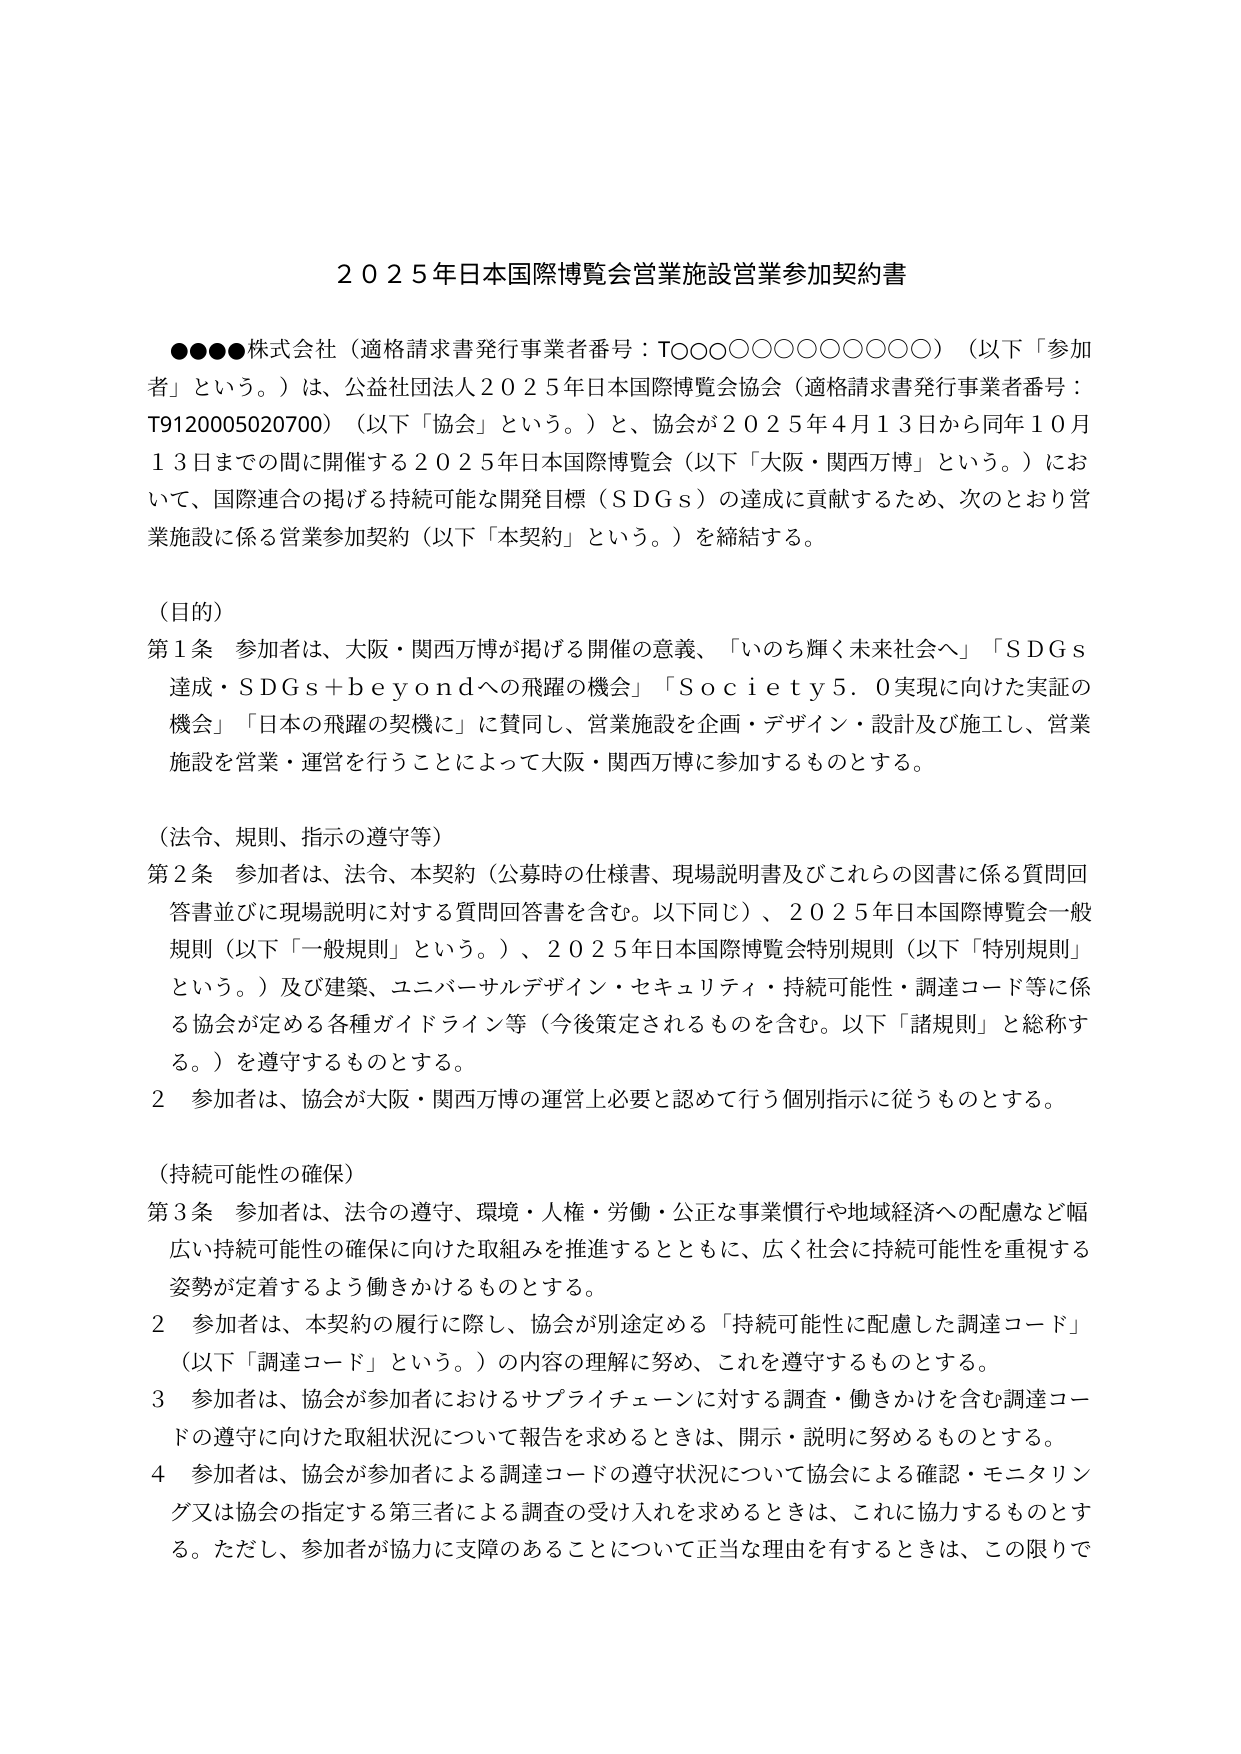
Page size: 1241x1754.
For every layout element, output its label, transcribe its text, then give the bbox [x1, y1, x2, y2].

text （法令、規則、指示の遵守等） [148, 817, 1092, 854]
text ●●●●株式会社（適格請求書発行事業者番号：T○○○〇○○○〇○○○〇）（以下「参加者」という。）は、公益社団法人２０２５年日本国際博覧会協会（適格請求書発行事業者番号：T9120005020700）（以下「協会」という。）と、協会が２０２５年４月１３日から同年１０月１３日までの間に開催する２０２５年日本国際博覧会（以下「大阪・関西万博」という。）において、国際連合の掲げる持続可能な開発目標（ＳＤＧｓ）の達成に貢献するため、次のとおり営業施設に係る営業参加契約（以下「本契約」という。）を締結する。 [148, 329, 1092, 554]
text （目的） [148, 592, 1092, 629]
text 第２条 参加者は、法令、本契約（公募時の仕様書、現場説明書及びこれらの図書に係る質問回答書並びに現場説明に対する質問回答書を含む。以下同じ）、２０２５年日本国際博覧会一般規則（以下「一般規則」という。）、２０２５年日本国際博覧会特別規則（以下「特別規則」という。）及び建築、ユニバーサルデザイン・セキュリティ・持続可能性・調達コード等に係る協会が定める各種ガイドライン等（今後策定されるものを含む。以下「諸規則」と総称する。）を遵守するものとする。 [148, 854, 1092, 1079]
text ２０２５年日本国際博覧会営業施設営業参加契約書 [148, 254, 1092, 292]
text ３ 参加者は、協会が参加者におけるサプライチェーンに対する調査・働きかけを含む調達コードの遵守に向けた取組状況について報告を求めるときは、開示・説明に努めるものとする。 [148, 1379, 1092, 1454]
text ２ 参加者は、協会が大阪・関西万博の運営上必要と認めて行う個別指示に従うものとする。 [148, 1079, 1092, 1117]
text ２ 参加者は、本契約の履行に際し、協会が別途定める「持続可能性に配慮した調達コード」（以下「調達コード」という。）の内容の理解に努め、これを遵守するものとする。 [148, 1304, 1092, 1379]
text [148, 1454, 1092, 1567]
text 第３条 参加者は、法令の遵守、環境・人権・労働・公正な事業慣行や地域経済への配慮など幅広い持続可能性の確保に向けた取組みを推進するとともに、広く社会に持続可能性を重視する姿勢が定着するよう働きかけるものとする。 [148, 1192, 1092, 1304]
text （持続可能性の確保） [148, 1154, 1092, 1192]
text 第１条 参加者は、大阪・関西万博が掲げる開催の意義、「いのち輝く未来社会へ」「ＳＤＧｓ達成・ＳＤＧｓ＋ｂｅｙｏｎｄへの飛躍の機会」「Ｓｏｃｉｅｔｙ５．０実現に向けた実証の機会」「日本の飛躍の契機に」に賛同し、営業施設を企画・デザイン・設計及び施工し、営業施設を営業・運営を行うことによって大阪・関西万博に参加するものとする。 [148, 629, 1092, 779]
